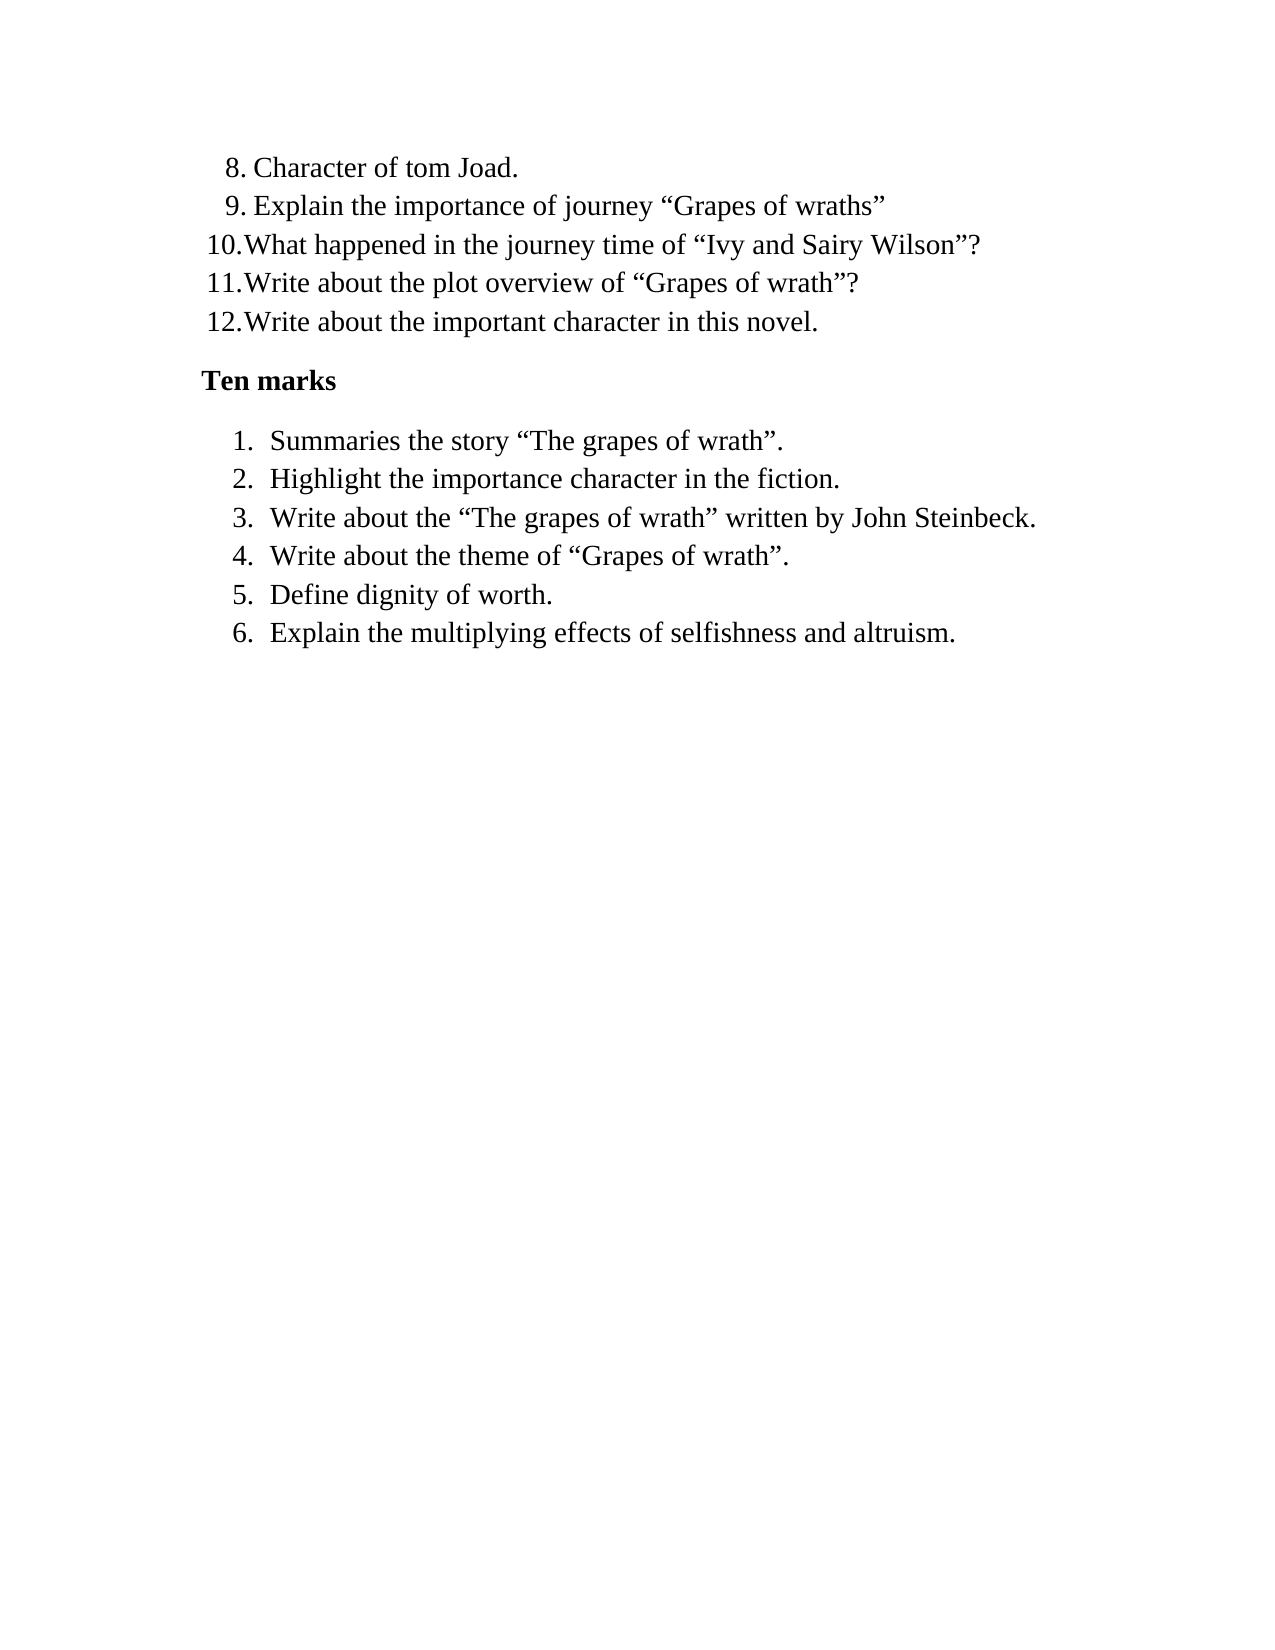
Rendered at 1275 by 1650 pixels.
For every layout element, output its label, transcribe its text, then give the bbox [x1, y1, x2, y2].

list What happened in the journey time of “Ivy and Sairy Wilson”? [206, 227, 1125, 261]
list Write about the theme of “Grapes of wrath”. [232, 538, 1125, 572]
list Explain the importance of journey “Grapes of wraths” [225, 188, 1125, 222]
list Character of tom Joad. [225, 150, 1125, 183]
list Explain the multiplying effects of selfishness and altruism. [232, 616, 1125, 649]
list Define dignity of worth. [232, 577, 1125, 611]
list Write about the important character in this novel. [206, 304, 1125, 338]
list Write about the “The grapes of wrath” written by John Steinbeck. [232, 500, 1125, 533]
list Summaries the story “The grapes of wrath”. [232, 423, 1125, 456]
list Highlight the importance character in the fiction. [232, 461, 1125, 495]
list Write about the plot overview of “Grapes of wrath”? [206, 266, 1125, 299]
text Ten marks [150, 363, 1125, 397]
